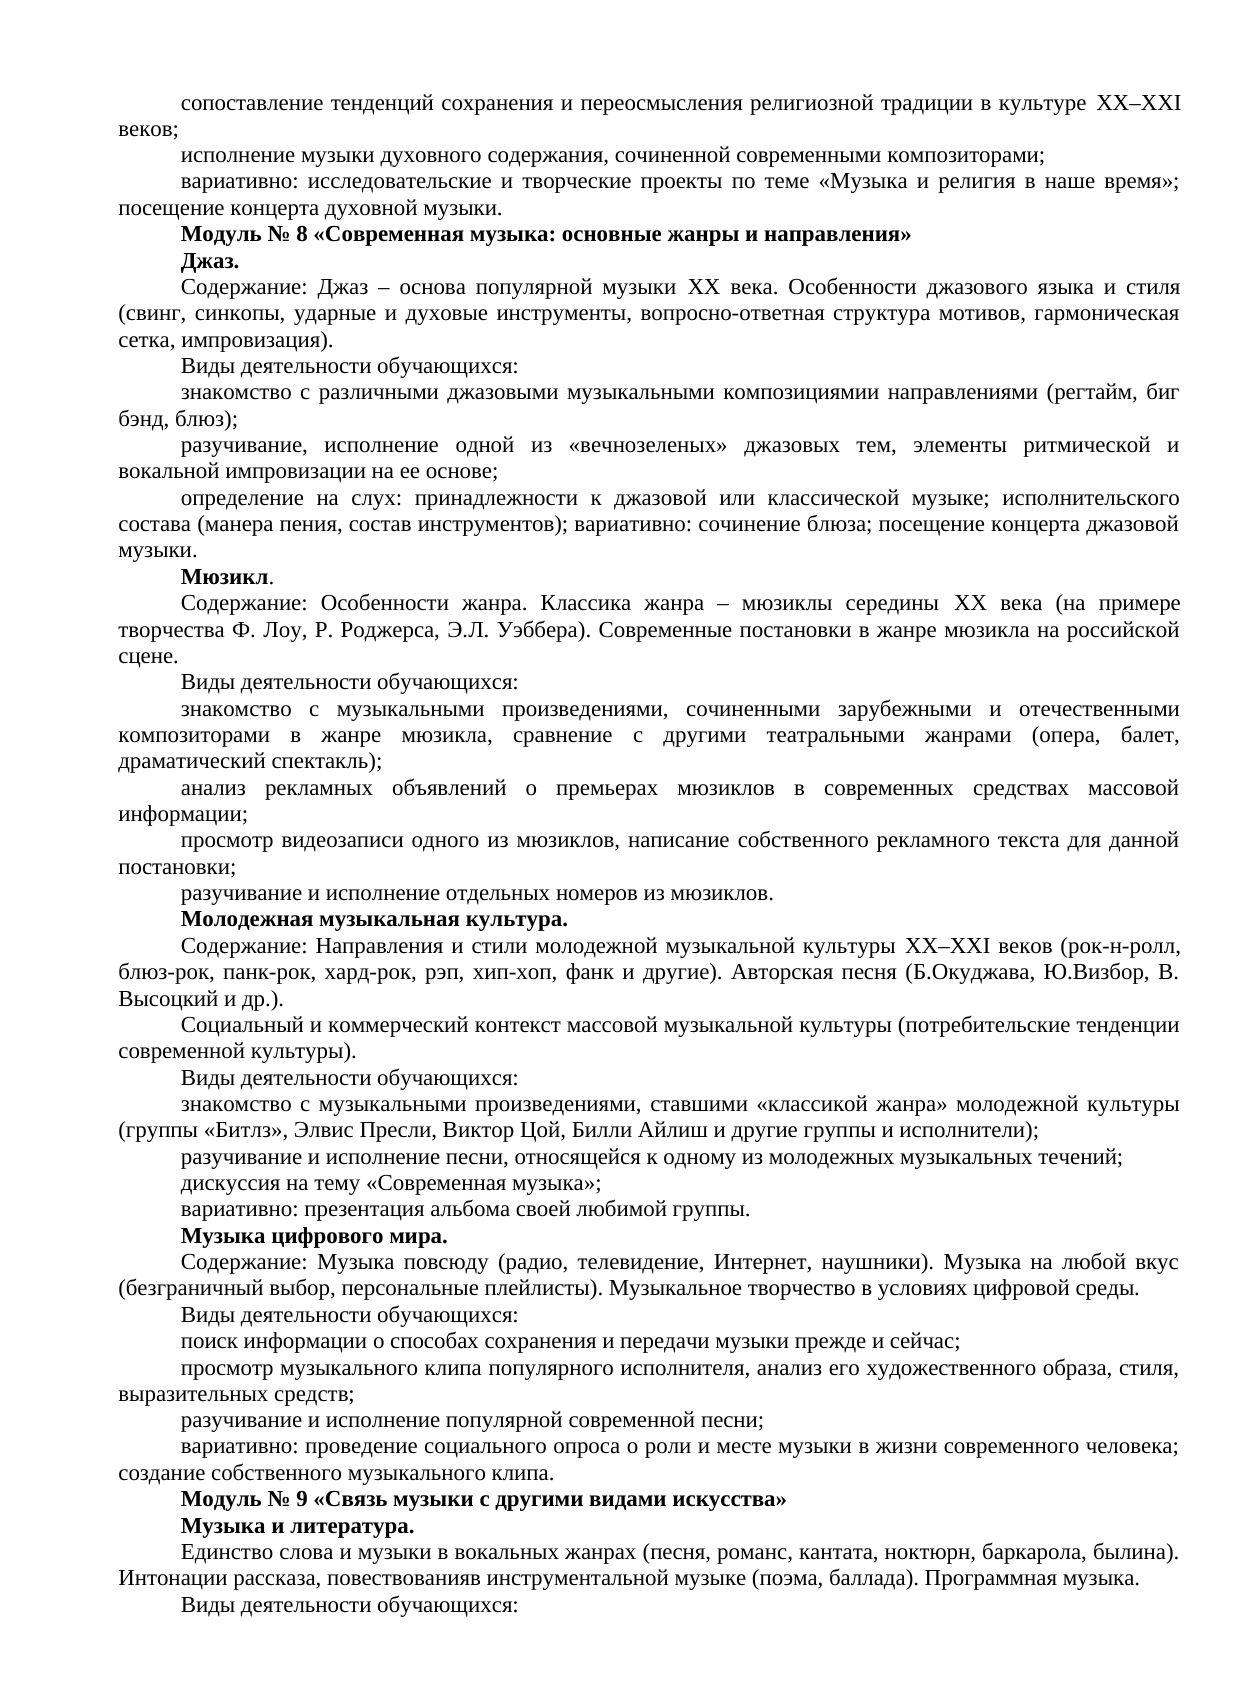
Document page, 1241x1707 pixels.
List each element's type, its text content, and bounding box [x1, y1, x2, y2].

text Модуль № 8 «Современная музыка: основные жанры и направления» [118, 220, 1181, 247]
text Содержание: Направления и стили молодежной музыкальной культуры XX–XXI веков (рок-н-ролл, блюз-рок, панк-рок, хард-рок, рэп, хип-хоп, фанк и другие). Авторская песня (Б.Окуджава, Ю.Визбор, В. Высоцкий и др.). [118, 932, 1181, 1011]
text Содержание: Джаз – основа популярной музыки XX века. Особенности джазового языка и стиля (свинг, синкопы, ударные и духовые инструменты, вопросно-ответная структура мотивов, гармоническая сетка, импровизация). [118, 273, 1181, 352]
text вариативно: презентация альбома своей любимой группы. [118, 1195, 1181, 1222]
text Молодежная музыкальная культура. [118, 906, 1181, 932]
text вариативно: проведение социального опроса о роли и месте музыки в жизни современного человека; создание собственного музыкального клипа. [118, 1433, 1181, 1485]
text Виды деятельности обучающихся: [118, 668, 1181, 695]
text просмотр музыкального клипа популярного исполнителя, анализ его художественного образа, стиля, выразительных средств; [118, 1353, 1181, 1406]
text Музыка цифрового мира. [118, 1222, 1181, 1248]
text разучивание, исполнение одной из «вечнозеленых» джазовых тем, элементы ритмической и вокальной импровизации на ее основе; [118, 431, 1181, 484]
text Музыка и литература. [118, 1512, 1181, 1538]
text Мюзикл. [118, 563, 1181, 589]
text Виды деятельности обучающихся: [118, 1301, 1181, 1327]
text знакомство с музыкальными произведениями, ставшими «классикой жанра» молодежной культуры (группы «Битлз», Элвис Пресли, Виктор Цой, Билли Айлиш и другие группы и исполнители); [118, 1090, 1181, 1143]
text Виды деятельности обучающихся: [118, 1591, 1181, 1617]
text Модуль № 9 «Связь музыки с другими видами искусства» [118, 1485, 1181, 1512]
text поиск информации о способах сохранения и передачи музыки прежде и сейчас; [118, 1327, 1181, 1353]
text вариативно: исследовательские и творческие проекты по теме «Музыка и религия в наше время»; посещение концерта духовной музыки. [118, 168, 1181, 220]
text Содержание: Музыка повсюду (радио, телевидение, Интернет, наушники). Музыка на любой вкус (безграничный выбор, персональные плейлисты). Музыкальное творчество в условиях цифровой среды. [118, 1248, 1181, 1301]
text разучивание и исполнение песни, относящейся к одному из молодежных музыкальных течений; [118, 1143, 1181, 1169]
text Виды деятельности обучающихся: [118, 1064, 1181, 1090]
text дискуссия на тему «Современная музыка»; [118, 1169, 1181, 1195]
text просмотр видеозаписи одного из мюзиклов, написание собственного рекламного текста для данной постановки; [118, 826, 1181, 879]
text знакомство с различными джазовыми музыкальными композициямии направлениями (регтайм, биг бэнд, блюз); [118, 378, 1181, 431]
text анализ рекламных объявлений о премьерах мюзиклов в современных средствах массовой информации; [118, 774, 1181, 826]
text Социальный и коммерческий контекст массовой музыкальной культуры (потребительские тенденции современной культуры). [118, 1011, 1181, 1064]
text Содержание: Особенности жанра. Классика жанра – мюзиклы середины XX века (на примере творчества Ф. Лоу, Р. Роджерса, Э.Л. Уэббера). Современные постановки в жанре мюзикла на российской сцене. [118, 589, 1181, 668]
text знакомство с музыкальными произведениями, сочиненными зарубежными и отечественными композиторами в жанре мюзикла, сравнение с другими театральными жанрами (опера, балет, драматический спектакль); [118, 695, 1181, 774]
text определение на слух: принадлежности к джазовой или классической музыке; исполнительского состава (манера пения, состав инструментов); вариативно: сочинение блюза; посещение концерта джазовой музыки. [118, 484, 1181, 563]
text исполнение музыки духовного содержания, сочиненной современными композиторами; [118, 141, 1181, 168]
text разучивание и исполнение популярной современной песни; [118, 1406, 1181, 1433]
text Джаз. [118, 247, 1181, 273]
text Единство слова и музыки в вокальных жанрах (песня, романс, кантата, ноктюрн, баркарола, былина). Интонации рассказа, повествованияв инструментальной музыке (поэма, баллада). Программная музыка. [118, 1538, 1181, 1591]
text Виды деятельности обучающихся: [118, 352, 1181, 378]
text разучивание и исполнение отдельных номеров из мюзиклов. [118, 879, 1181, 906]
text сопоставление тенденций сохранения и переосмысления религиозной традиции в культуре XX–XXI веков; [118, 88, 1181, 141]
